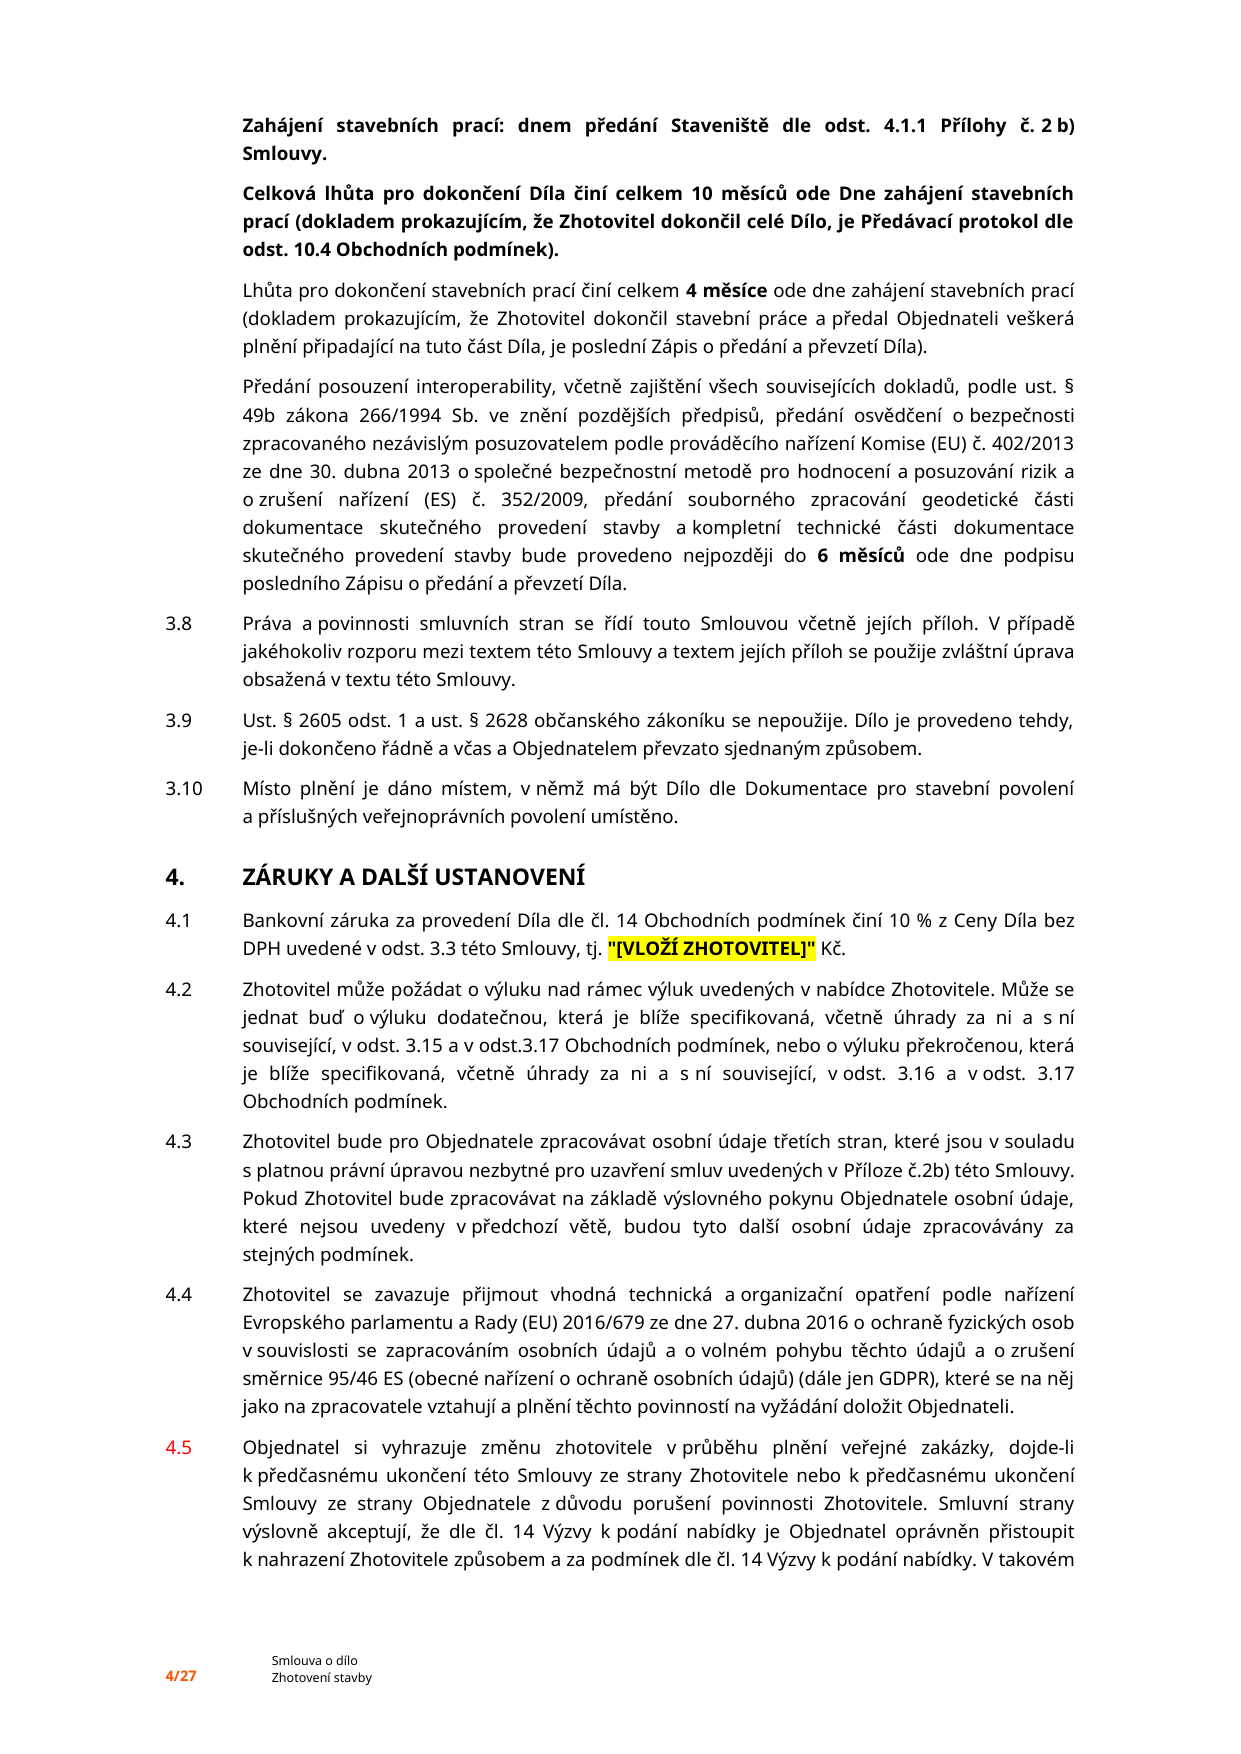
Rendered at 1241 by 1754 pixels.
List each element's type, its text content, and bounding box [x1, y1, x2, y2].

text ZÁRUKY A DALŠÍ USTANOVENÍ [165, 861, 1075, 892]
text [165, 1434, 1075, 1572]
text Zhotovitel se zavazuje přijmout vhodná technická a organizační opatření podle nařízení Evropského parlamentu a Rady (EU) 2016/679 ze dne 27. dubna 2016 o ochraně fyzických osob v souvislosti se zapracováním osobních údajů a o volném pohybu těchto údajů a o zrušení směrnice 95/46 ES (obecné nařízení o ochraně osobních údajů) (dále jen GDPR), které se na něj jako na zpracovatele vztahují a plnění těchto povinností na vyžádání doložit Objednateli. [165, 1281, 1075, 1419]
text Práva a povinnosti smluvních stran se řídí touto Smlouvou včetně jejích příloh. V případě jakéhokoliv rozporu mezi textem této Smlouvy a textem jejích příloh se použije zvláštní úprava obsažená v textu této Smlouvy. [165, 611, 1075, 692]
text Lhůta pro dokončení stavebních prací činí celkem 4 měsíce ode dne zahájení stavebních prací (dokladem prokazujícím, že Zhotovitel dokončil stavební práce a předal Objednateli veškerá plnění připadající na tuto část Díla, je poslední Zápis o předání a převzetí Díla). [242, 277, 1075, 359]
text Bankovní záruka za provedení Díla dle čl. 14 Obchodních podmínek činí 10 % z Ceny Díla bez DPH uvedené v odst. 3.3 této Smlouvy, tj. "[VLOŽÍ ZHOTOVITEL]" Kč. [165, 908, 1075, 961]
text Zhotovitel může požádat o výluku nad rámec výluk uvedených v nabídce Zhotovitele. Může se jednat buď o výluku dodatečnou, která je blíže specifikovaná, včetně úhrady za ni a s ní související, v odst. 3.15 a v odst.3.17 Obchodních podmínek, nebo o výluku překročenou, která je blíže specifikovaná, včetně úhrady za ni a s ní související, v odst. 3.16 a v odst. 3.17 Obchodních podmínek. [165, 976, 1075, 1114]
text Celková lhůta pro dokončení Díla činí celkem 10 měsíců ode Dne zahájení stavebních prací (dokladem prokazujícím, že Zhotovitel dokončil celé Dílo, je Předávací protokol dle odst. 10.4 Obchodních podmínek). [242, 181, 1075, 262]
text Zhotovitel bude pro Objednatele zpracovávat osobní údaje třetích stran, které jsou v souladu s platnou právní úpravou nezbytné pro uzavření smluv uvedených v Příloze č.2b) této Smlouvy. Pokud Zhotovitel bude zpracovávat na základě výslovného pokynu Objednatele osobní údaje, které nejsou uvedeny v předchozí větě, budou tyto další osobní údaje zpracovávány za stejných podmínek. [165, 1129, 1075, 1266]
text Ust. § 2605 odst. 1 a ust. § 2628 občanského zákoníku se nepoužije. Dílo je provedeno tehdy, je-li dokončeno řádně a včas a Objednatelem převzato sjednaným způsobem. [165, 707, 1075, 761]
text Místo plnění je dáno místem, v němž má být Dílo dle Dokumentace pro stavební povolení a příslušných veřejnoprávních povolení umístěno. [165, 776, 1075, 829]
text Zahájení stavebních prací: dnem předání Staveniště dle odst. 4.1.1 Přílohy č. 2 b) Smlouvy. [242, 112, 1075, 166]
text Předání posouzení interoperability, včetně zajištění všech souvisejících dokladů, podle ust. § 49b zákona 266/1994 Sb. ve znění pozdějších předpisů, předání osvědčení o bezpečnosti zpracovaného nezávislým posuzovatelem podle prováděcího nařízení Komise (EU) č. 402/2013 ze dne 30. dubna 2013 o společné bezpečnostní metodě pro hodnocení a posuzování rizik a o zrušení nařízení (ES) č. 352/2009, předání souborného zpracování geodetické části dokumentace skutečného provedení stavby a kompletní technické části dokumentace skutečného provedení stavby bude provedeno nejpozději do 6 měsíců ode dne podpisu posledního Zápisu o předání a převzetí Díla. [242, 374, 1075, 596]
